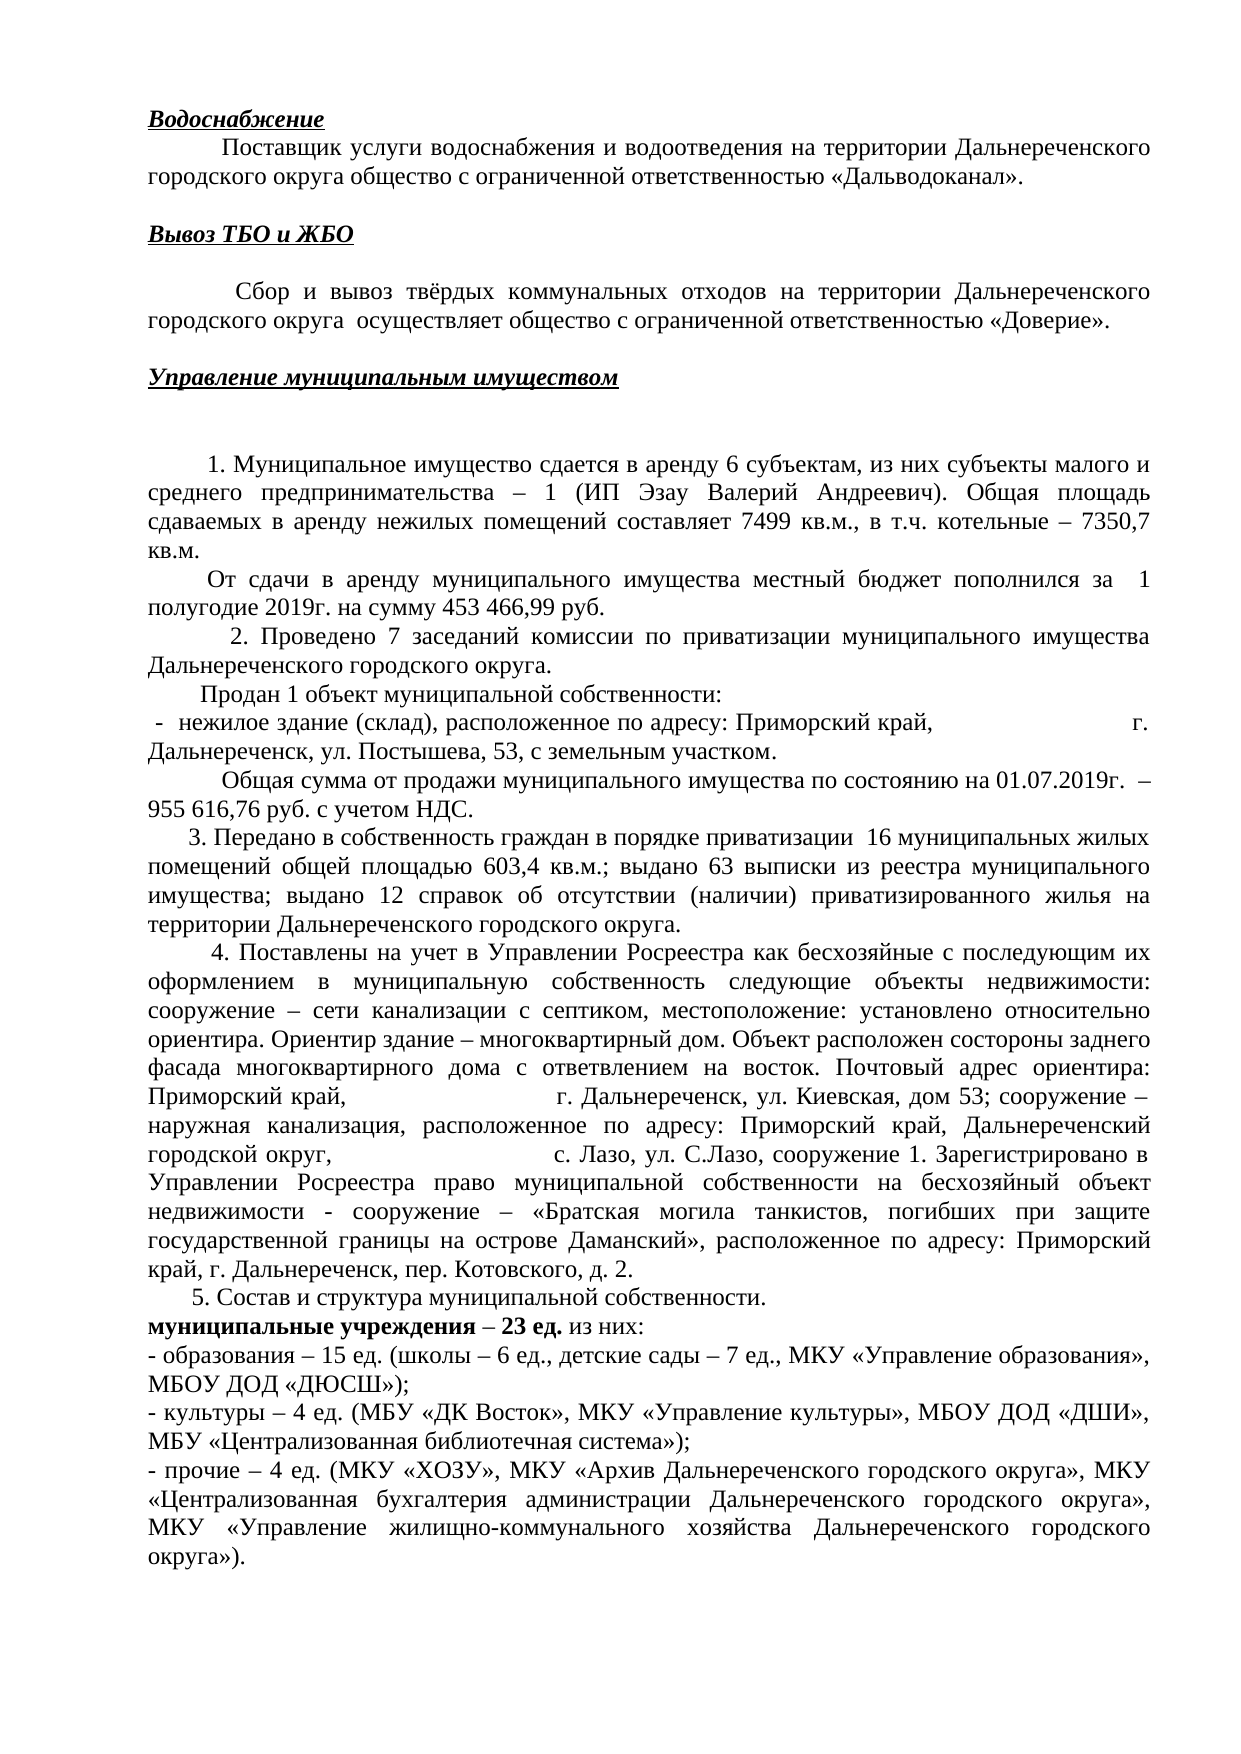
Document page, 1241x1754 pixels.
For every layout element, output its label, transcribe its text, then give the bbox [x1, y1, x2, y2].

text 3. Передано в собственность граждан в порядке приватизации 16 муниципальных жилых помещений общей площадью 603,4 кв.м.; выдано 63 выписки из реестра муниципального имущества; выдано 12 справок об отсутствии (наличии) приватизированного жилья на территории Дальнереченского городского округа. [148, 822, 1152, 937]
text 4. Поставлены на учет в Управлении Росреестра как бесхозяйные с последующим их оформлением в муниципальную собственность следующие объекты недвижимости: сооружение – сети канализации с септиком, местоположение: установлено относительно ориентира. Ориентир здание – многоквартирный дом. Объект расположен состороны заднего фасада многоквартирного дома с ответвлением на восток. Почтовый адрес ориентира: Приморский край, г. Дальнереченск, ул. Киевская, дом 53; сооружение – наружная канализация, расположенное по адресу: Приморский край, Дальнереченский городской округ, с. Лазо, ул. С.Лазо, сооружение 1. Зарегистрировано в Управлении Росреестра право муниципальной собственности на бесхозяйный объект недвижимости - сооружение – «Братская могила танкистов, погибших при защите государственной границы на острове Даманский», расположенное по адресу: Приморский край, г. Дальнереченск, пер. Котовского, д. 2. [148, 937, 1152, 1282]
text - образования – 15 ед. (школы – 6 ед., детские сады – 7 ед., МКУ «Управление образования», МБОУ ДОД «ДЮСШ»); [148, 1340, 1152, 1397]
text 1. Муниципальное имущество сдается в аренду 6 субъектам, из них субъекты малого и среднего предпринимательства – 1 (ИП Эзау Валерий Андреевич). Общая площадь сдаваемых в аренду нежилых помещений составляет 7499 кв.м., в т.ч. котельные – 7350,7 кв.м. [148, 449, 1152, 564]
text - культуры – 4 ед. (МБУ «ДК Восток», МКУ «Управление культуры», МБОУ ДОД «ДШИ», МБУ «Централизованная библиотечная система»); [148, 1397, 1152, 1455]
text Управление муниципальным имуществом [148, 362, 1152, 391]
text 2. Проведено 7 заседаний комиссии по приватизации муниципального имущества Дальнереченского городского округа. [148, 621, 1152, 679]
text 5. Состав и структура муниципальной собственности. [148, 1282, 1152, 1311]
text - нежилое здание (склад), расположенное по адресу: Приморский край, г. Дальнереченск, ул. Постышева, 53, с земельным участком. [148, 707, 1152, 765]
subtitle Водоснабжение [148, 104, 1152, 132]
text Поставщик услуги водоснабжения и водоотведения на территории Дальнереченского городского округа общество с ограниченной ответственностью «Дальводоканал». [148, 132, 1152, 190]
text От сдачи в аренду муниципального имущества местный бюджет пополнился за 1 полугодие 2019г. на сумму 453 466,99 руб. [148, 564, 1152, 621]
text - прочие – 4 ед. (МКУ «ХОЗУ», МКУ «Архив Дальнереченского городского округа», МКУ «Централизованная бухгалтерия администрации Дальнереченского городского округа», МКУ «Управление жилищно-коммунального хозяйства Дальнереченского городского округа»). [148, 1455, 1152, 1570]
text Сбор и вывоз твёрдых коммунальных отходов на территории Дальнереченского городского округа осуществляет общество с ограниченной ответственностью «Доверие». [148, 276, 1152, 334]
text Общая сумма от продажи муниципального имущества по состоянию на 01.07.2019г. – 955 616,76 руб. с учетом НДС. [148, 765, 1152, 822]
text Продан 1 объект муниципальной собственности: [148, 679, 1152, 707]
text муниципальные учреждения – 23 ед. из них: [148, 1311, 1152, 1340]
subtitle Вывоз ТБО и ЖБО [148, 219, 1152, 247]
